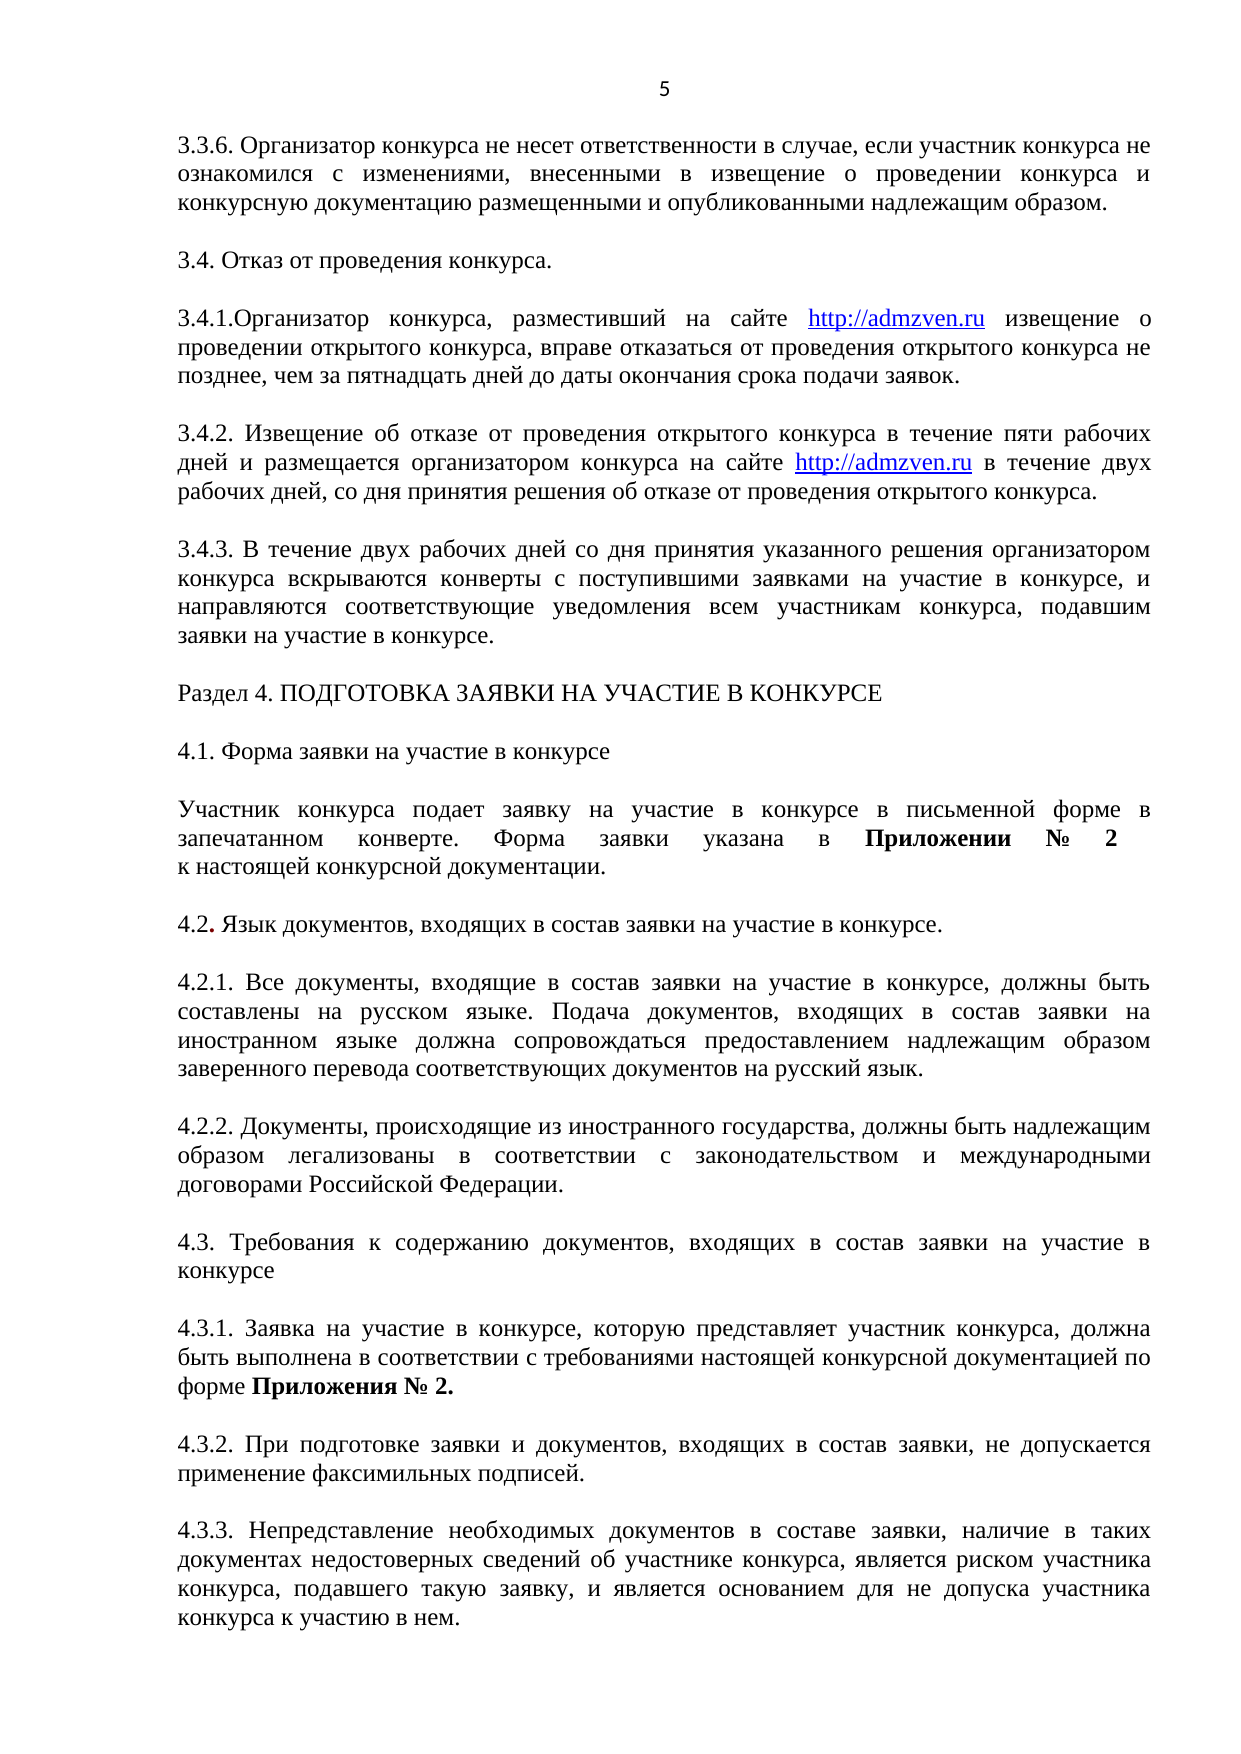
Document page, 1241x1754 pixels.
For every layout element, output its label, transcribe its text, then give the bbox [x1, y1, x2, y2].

text 4.3.2. При подготовке заявки и документов, входящих в состав заявки, не допускается применение факсимильных подписей. [177, 1429, 1152, 1486]
text 3.3.6. Организатор конкурса не несет ответственности в случае, если участник конкурса не ознакомился с изменениями, внесенными в извещение о проведении конкурса и конкурсную документацию размещенными и опубликованными надлежащим образом. [177, 130, 1152, 216]
text 4.3.1. Заявка на участие в конкурсе, которую представляет участник конкурса, должна быть выполнена в соответствии с требованиями настоящей конкурсной документацией по форме Приложения № 2. [177, 1313, 1152, 1400]
text 3.4.1.Организатор конкурса, разместивший на сайте http://admzven.ru извещение о проведении открытого конкурса, вправе отказаться от проведения открытого конкурса не позднее, чем за пятнадцать дней до даты окончания срока подачи заявок. [177, 303, 1152, 389]
text 4.1. Форма заявки на участие в конкурсе [177, 736, 1152, 765]
text Участник конкурса подает заявку на участие в конкурсе в письменной форме в запечатанном конверте. Форма заявки указана в Приложении № 2 к настоящей конкурсной документации. [177, 794, 1152, 880]
text 3.4. Отказ от проведения конкурса. [177, 245, 1152, 274]
text 4.3. Требования к содержанию документов, входящих в состав заявки на участие в конкурсе [177, 1227, 1152, 1284]
text 4.3.3. Непредставление необходимых документов в составе заявки, наличие в таких документах недостоверных сведений об участнике конкурса, является риском участника конкурса, подавшего такую заявку, и является основанием для не допуска участника конкурса к участию в нем. [177, 1516, 1152, 1631]
text Раздел 4. ПОДГОТОВКА ЗАЯВКИ НА УЧАСТИЕ В КОНКУРСЕ [177, 678, 1152, 707]
text 3.4.3. В течение двух рабочих дней со дня принятия указанного решения организатором конкурса вскрываются конверты с поступившими заявками на участие в конкурсе, и направляются соответствующие уведомления всем участникам конкурса, подавшим заявки на участие в конкурсе. [177, 534, 1152, 649]
text 4.2.2. Документы, происходящие из иностранного государства, должны быть надлежащим образом легализованы в соответствии с законодательством и международными договорами Российской Федерации. [177, 1111, 1152, 1198]
text 3.4.2. Извещение об отказе от проведения открытого конкурса в течение пяти рабочих дней и размещается организатором конкурса на сайте http://admzven.ru в течение двух рабочих дней, со дня принятия решения об отказе от проведения открытого конкурса. [177, 418, 1152, 505]
text 4.2. Язык документов, входящих в состав заявки на участие в конкурсе. [177, 909, 1152, 938]
text 4.2.1. Все документы, входящие в состав заявки на участие в конкурсе, должны быть составлены на русском языке. Подача документов, входящих в состав заявки на иностранном языке должна сопровождаться предоставлением надлежащим образом заверенного перевода соответствующих документов на русский язык. [177, 967, 1152, 1082]
